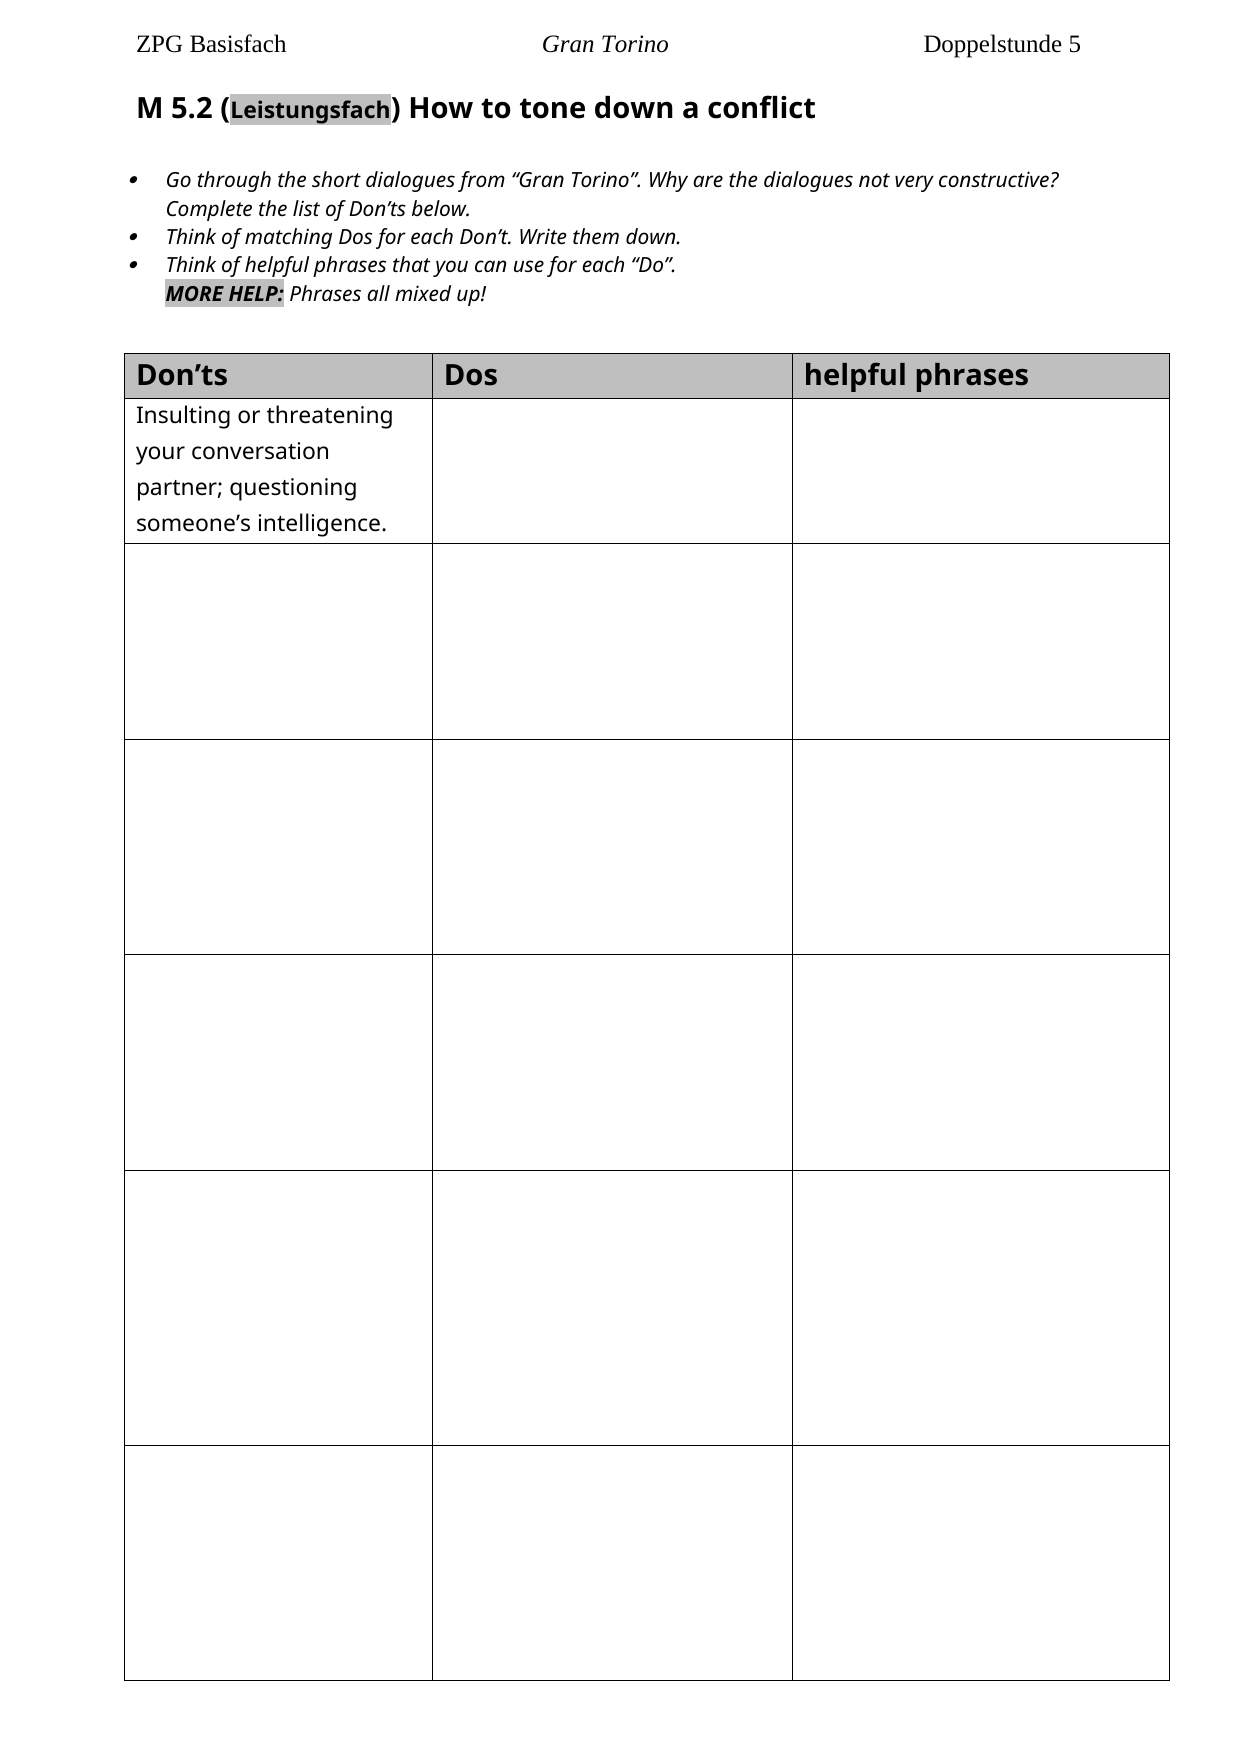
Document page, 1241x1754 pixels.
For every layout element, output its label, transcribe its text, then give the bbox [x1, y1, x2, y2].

table_cell [433, 544, 792, 738]
table_header Dos [433, 354, 792, 398]
table_cell [433, 740, 792, 954]
table_cell [793, 955, 1169, 1170]
table_cell [125, 1171, 432, 1444]
table_header helpful phrases [793, 354, 1169, 398]
list Think of matching Dos for each Don’t. Write them down. [128, 222, 1122, 251]
table_cell [793, 740, 1169, 954]
table_cell [433, 1446, 792, 1680]
list MORE HELP: Phrases all mixed up! [284, 279, 1122, 307]
table_cell [433, 955, 792, 1170]
table_cell [433, 399, 792, 542]
list Think of helpful phrases that you can use for each “Do”. [128, 251, 1122, 279]
table_cell [793, 1171, 1169, 1444]
table_cell [125, 740, 432, 954]
list Go through the short dialogues from “Gran Torino”. Why are the dialogues not very constructive? Complete the list of Don’ts below. [128, 165, 1122, 222]
table_cell Insulting or threatening your conversation partner; questioning someone’s intelligence. [125, 399, 432, 542]
table_cell [125, 1446, 432, 1680]
table_cell [125, 544, 432, 738]
table_cell [793, 399, 1169, 542]
table_cell [125, 955, 432, 1170]
table_cell [433, 1171, 792, 1444]
table_header Don’ts [125, 354, 432, 398]
table_cell [793, 544, 1169, 738]
table_cell [793, 1446, 1169, 1680]
text M 5.2 (Leistungsfach) How to tone down a conflict [136, 87, 1122, 127]
